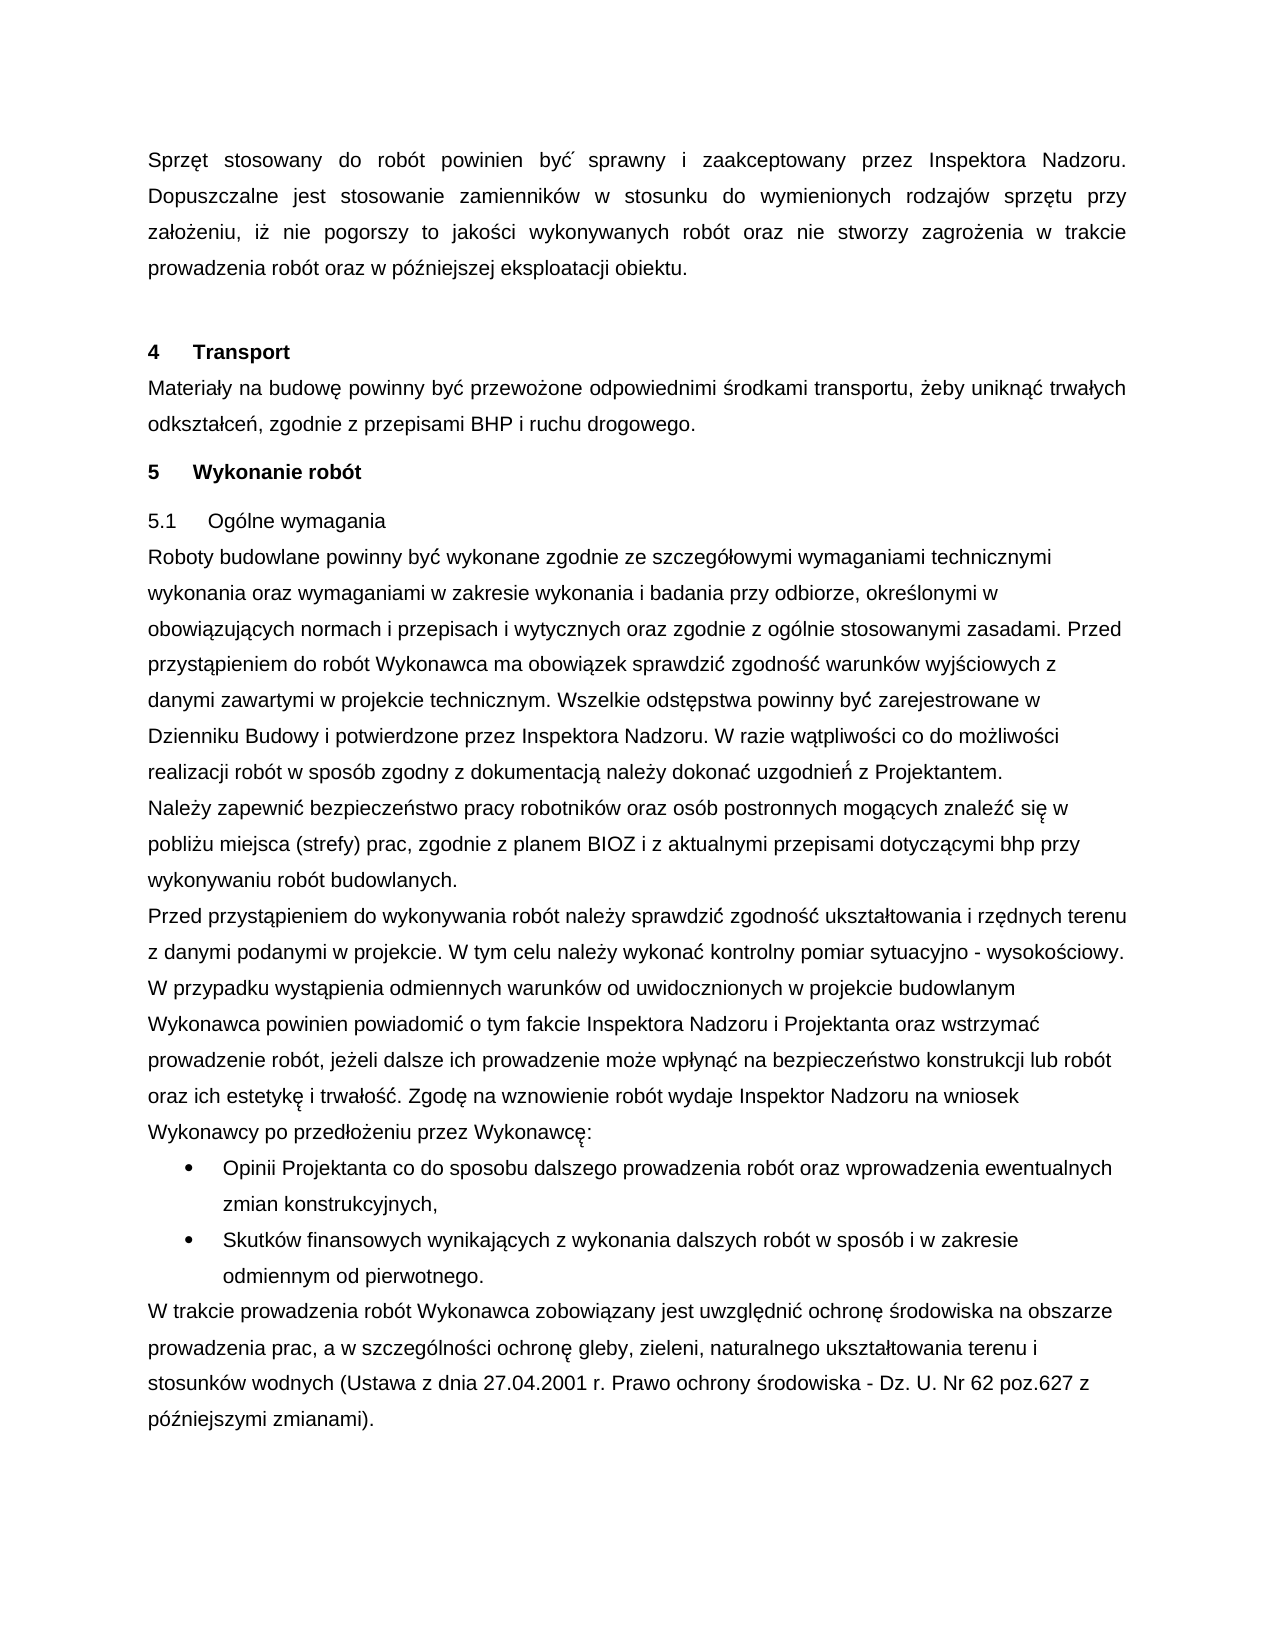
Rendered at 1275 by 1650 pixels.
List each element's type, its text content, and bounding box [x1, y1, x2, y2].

text W trakcie prowadzenia robót Wykonawca zobowiązany jest uwzględnić ochronę środowiska na obszarze prowadzenia prac, a w szczególności ochronę̨ gleby, zieleni, naturalnego ukształtowania terenu i stosunków wodnych (Ustawa z dnia 27.04.2001 r. Prawo ochrony środowiska - Dz. U. Nr 62 poz.627 z późniejszymi zmianami). [148, 1299, 1127, 1431]
subtitle Wykonanie robót [148, 460, 1127, 484]
text Roboty budowlane powinny być́ wykonane zgodnie ze szczegółowymi wymaganiami technicznymi wykonania oraz wymaganiami w zakresie wykonania i badania przy odbiorze, określonymi w obowiązujących normach i przepisach i wytycznych oraz zgodnie z ogólnie stosowanymi zasadami. Przed przystąpieniem do robót Wykonawca ma obowiązek sprawdzić́ zgodność́ warunków wyjściowych z danymi zawartymi w projekcie technicznym. Wszelkie odstępstwa powinny być́ zarejestrowane w Dzienniku Budowy i potwierdzone przez Inspektora Nadzoru. W razie wątpliwości co do możliwości realizacji robót w sposób zgodny z dokumentacją należy dokonać́ uzgodnień́ z Projektantem. [148, 544, 1127, 784]
text Sprzęt stosowany do robót powinien być́ sprawny i zaakceptowany przez Inspektora Nadzoru. Dopuszczalne jest stosowanie zamienników w stosunku do wymienionych rodzajów sprzętu przy założeniu, iż nie pogorszy to jakości wykonywanych robót oraz nie stworzy zagrożenia w trakcie prowadzenia robót oraz w późniejszej eksploatacji obiektu. [148, 148, 1127, 279]
list Skutków finansowych wynikających z wykonania dalszych robót w sposób i w zakresie odmiennym od pierwotnego. [185, 1227, 1127, 1287]
subtitle Ogólne wymagania [148, 508, 1127, 532]
text Należy zapewnić́ bezpieczeństwo pracy robotników oraz osób postronnych mogących znaleźć́ się̨ w pobliżu miejsca (strefy) prac, zgodnie z planem BIOZ i z aktualnymi przepisami dotyczącymi bhp przy wykonywaniu robót budowlanych. [148, 796, 1127, 892]
list Opinii Projektanta co do sposobu dalszego prowadzenia robót oraz wprowadzenia ewentualnych zmian konstrukcyjnych, [185, 1155, 1127, 1215]
text Przed przystąpieniem do wykonywania robót należy sprawdzić́ zgodność́ ukształtowania i rzędnych terenu z danymi podanymi w projekcie. W tym celu należy wykonać́ kontrolny pomiar sytuacyjno - wysokościowy. W przypadku wystąpienia odmiennych warunków od uwidocznionych w projekcie budowlanym Wykonawca powinien powiadomić́ o tym fakcie Inspektora Nadzoru i Projektanta oraz wstrzymać prowadzenie robót, jeżeli dalsze ich prowadzenie może wpłynąć na bezpieczeństwo konstrukcji lub robót oraz ich estetykę̨ i trwałość́. Zgodę na wznowienie robót wydaje Inspektor Nadzoru na wniosek Wykonawcy po przedłożeniu przez Wykonawcę̨: [148, 904, 1127, 1143]
text Materiały na budowę powinny być przewożone odpowiednimi środkami transportu, żeby uniknąć trwałych odkształceń, zgodnie z przepisami BHP i ruchu drogowego. [148, 376, 1127, 436]
subtitle Transport [148, 340, 1127, 364]
